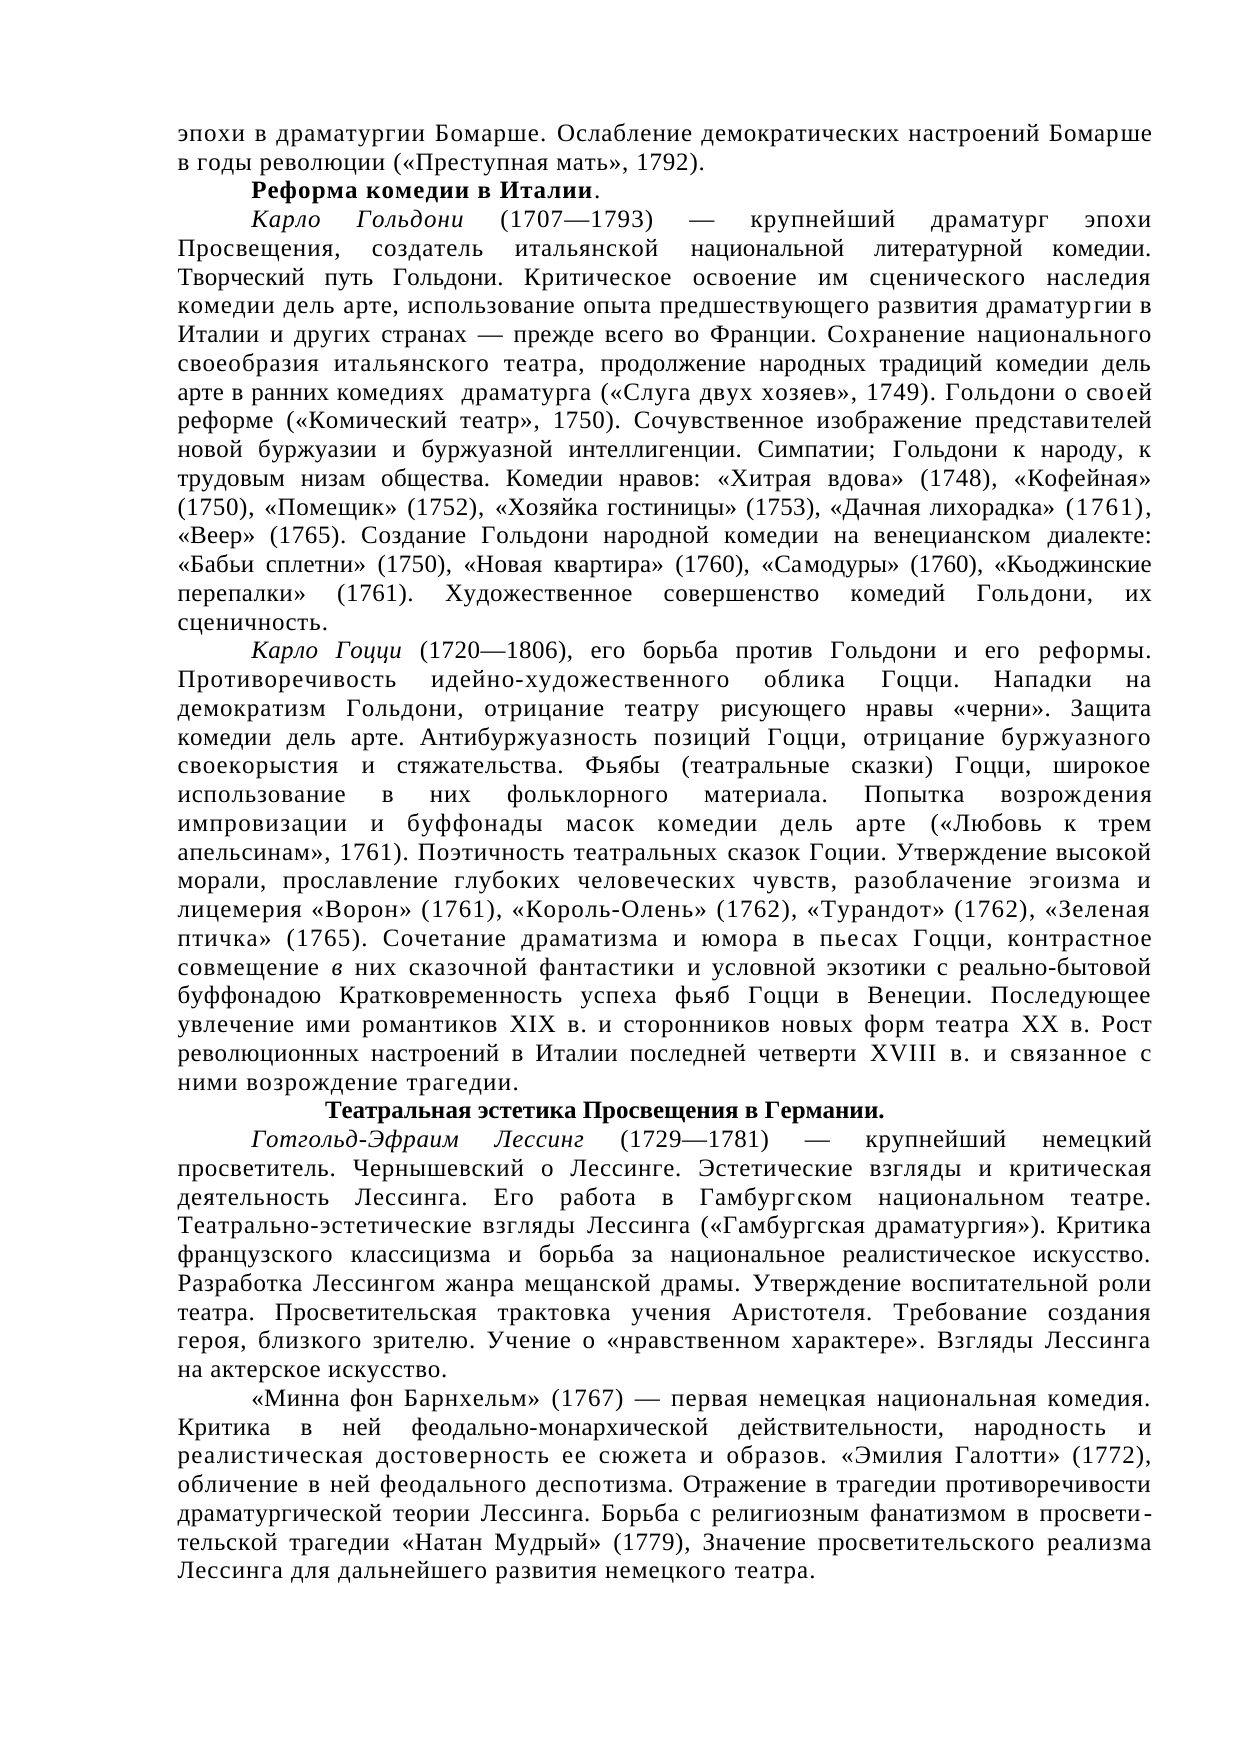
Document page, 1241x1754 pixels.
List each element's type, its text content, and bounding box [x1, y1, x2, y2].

text Карло Гольдони (1707—1793) — крупнейший драматург эпохи Просвещения, создатель итальянской национальной литературной комедии. Творческий путь Гольдони. Критическое освоение им сценического наследия комедии дель арте, использование опыта предшествующего развития драматургии в Италии и других странах — прежде всего во Франции. Сохранение национального своеобразия итальянского театра, продолжение народных традиций комедии дель арте в ранних комедиях драматурга («Слуга двух хозяев», 1749). Гольдони о своей реформе («Комический театр», 1750). Сочувственное изображение представителей новой буржуазии и буржуазной интеллигенции. Симпатии; Гольдони к народу, к трудовым низам общества. Комедии нравов: «Хитрая вдова» (1748), «Кофейная» (1750), «Помещик» (1752), «Хозяйка гостиницы» (1753), «Дачная лихорадка» (1761), «Веер» (1765). Создание Гольдони народной комедии на венецианском диалекте: «Бабьи сплетни» (1750), «Новая квартира» (1760), «Самодуры» (1760), «Кьоджинские перепалки» (1761). Художественное совершенство комедий Гольдони, их сценичность. [177, 204, 1152, 636]
text Готгольд-Эфраим Лессинг (1729—1781) — крупнейший немецкий просветитель. Чернышевский о Лессинге. Эстетические взгляды и критическая деятельность Лессинга. Его работа в Гамбургском национальном театре. Театрально-эстетические взгляды Лессинга («Гамбургская драматургия»). Критика французского классицизма и борьба за национальное реалистическое искусство. Разработка Лессингом жанра мещанской драмы. Утверждение воспитательной роли театра. Просветительская трактовка учения Аристотеля. Требование создания героя, близкого зрителю. Учение о «нравственном характере». Взгляды Лессинга на актерское искусство. [177, 1124, 1152, 1383]
text «Минна фон Барнхельм» (1767) — первая немецкая национальная комедия. Критика в ней феодально-монархической действительности, народность и реалистическая достоверность ее сюжета и образов. «Эмилия Галотти» (1772), обличение в ней феодального деспотизма. Отражение в трагедии противоречивости драматургической теории Лессинга. Борьба с религиозным фанатизмом в просветительской трагедии «Натан Мудрый» (1779), Значение просветительского реализма Лессинга для дальнейшего развития немецкого театра. [177, 1383, 1152, 1584]
text Карло Гоцци (1720—1806), его борьба против Гольдони и его реформы. Противоречивость идейно-художественного облика Гоцци. Нападки на демократизм Гольдони, отрицание театру рисующего нравы «черни». Защита комедии дель арте. Антибуржуазность позиций Гоцци, отрицание буржуазного своекорыстия и стяжательства. Фьябы (театральные сказки) Гоцци, широкое использование в них фольклорного материала. Попытка возрождения импровизации и буффонады масок комедии дель арте («Любовь к трем апельсинам», 1761). Поэтичность театральных сказок Гоции. Утверждение высокой морали, прославление глубоких человеческих чувств, разоблачение эгоизма и лицемерия «Ворон» (1761), «Король-Олень» (1762), «Турандот» (1762), «Зеленая птичка» (1765). Сочетание драматизма и юмора в пьесах Гоцци, контрастное совмещение в них сказочной фантастики и условной экзотики с реально-бытовой буффонадою Кратковременность успеха фьяб Гоцци в Венеции. Последующее увлечение ими романтиков XIX в. и сторонников новых форм театра XX в. Рост революционных настроений в Италии последней четверти XVIII в. и связанное с ними возрождение трагедии. [177, 636, 1152, 1096]
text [177, 118, 1152, 176]
text Реформа комедии в Италии. [177, 176, 1152, 204]
text Театральная эстетика Просвещения в Германии. [177, 1096, 1152, 1124]
